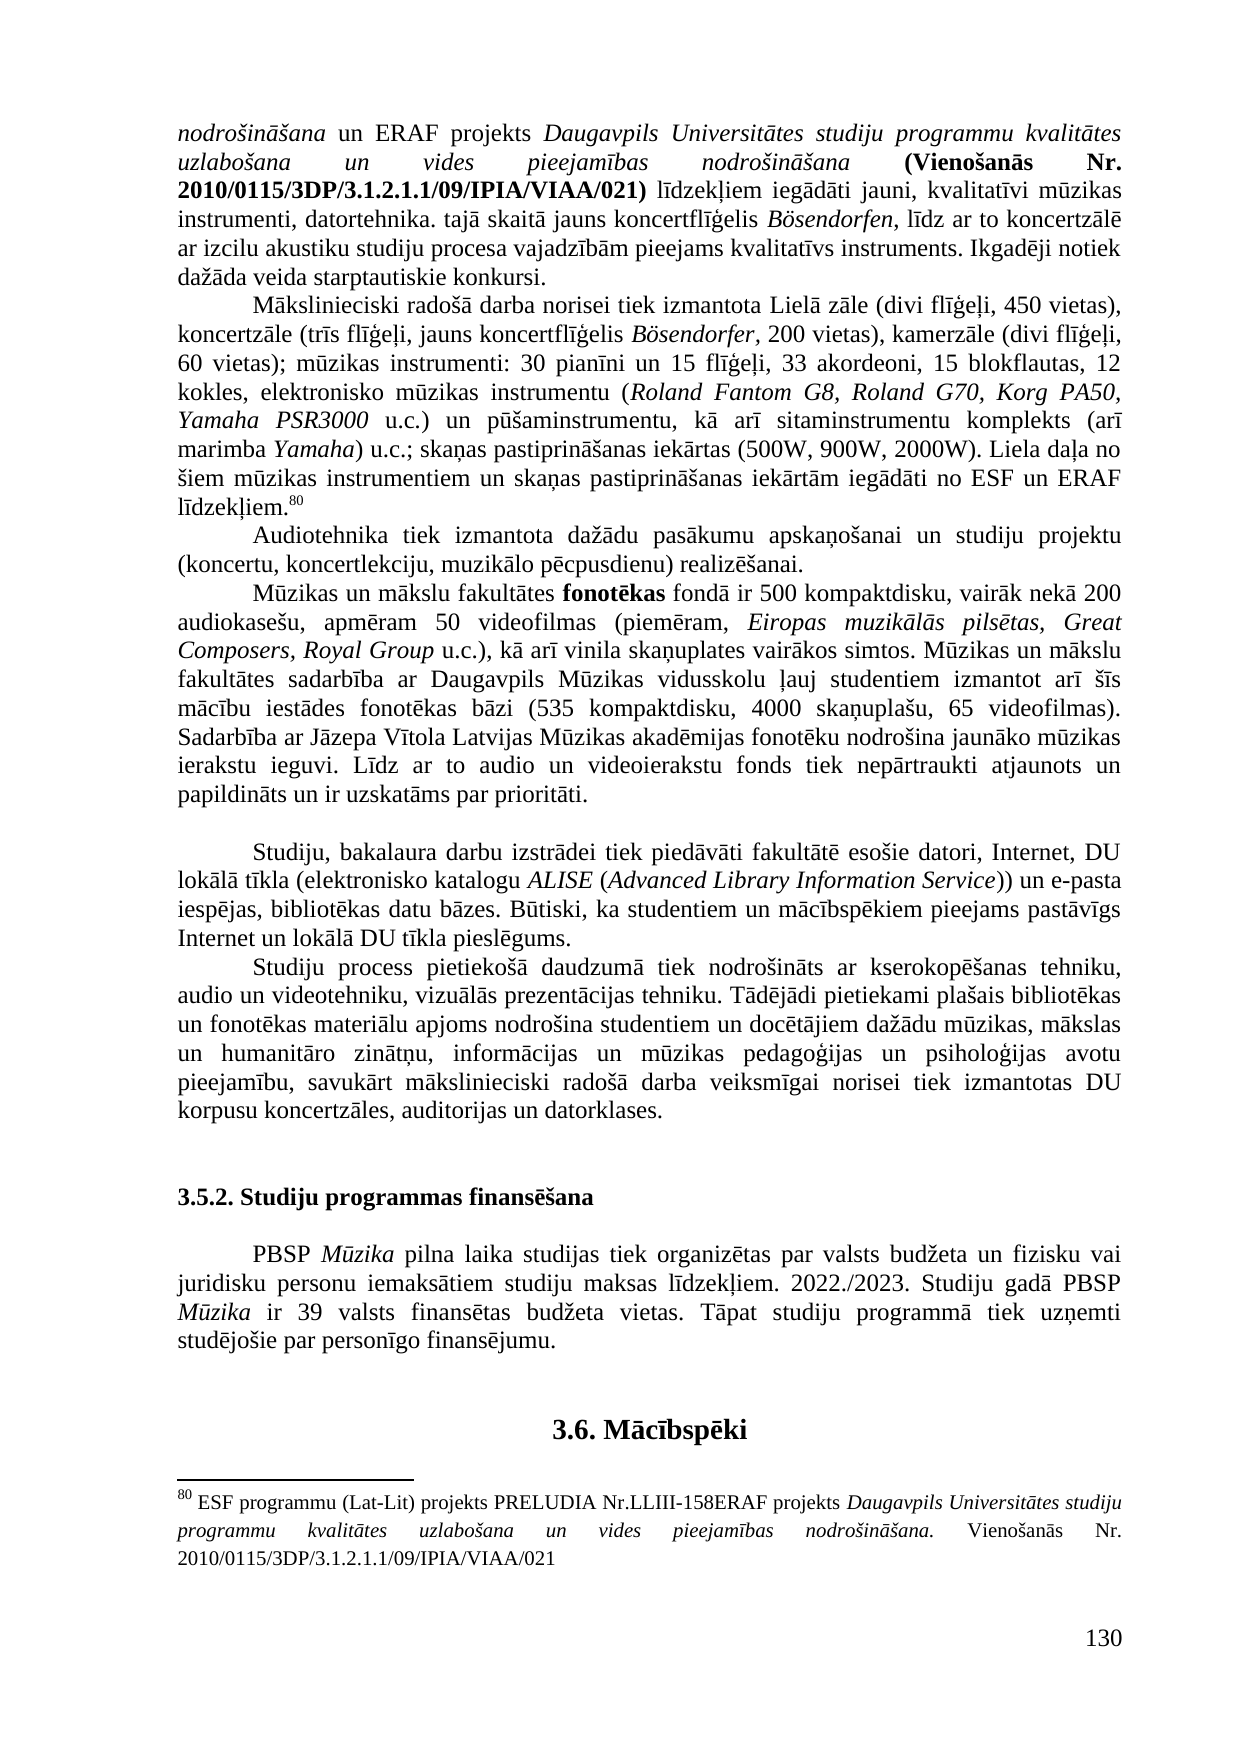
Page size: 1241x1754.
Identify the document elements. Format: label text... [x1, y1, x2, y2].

text Studiju, bakalaura darbu izstrādei tiek piedāvāti fakultātē esošie datori, Internet, DU lokālā tīkla (elektronisko katalogu ALISE (Advanced Library Information Service)) un e-pasta iespējas, bibliotēkas datu bāzes. Būtiski, ka studentiem un mācībspēkiem pieejams pastāvīgs Internet un lokālā DU tīkla pieslēgums. [177, 837, 1122, 952]
text Mākslinieciski radošā darba norisei tiek izmantota Lielā zāle (divi flīģeļi, 450 vietas), koncertzāle (trīs flīģeļi, jauns koncertflīģelis Bösendorfer, 200 vietas), kamerzāle (divi flīģeļi, 60 vietas); mūzikas instrumenti: 30 pianīni un 15 flīģeļi, 33 akordeoni, 15 blokflautas, 12 kokles, elektronisko mūzikas instrumentu (Roland Fantom G8, Roland G70, Korg PA50, Yamaha PSR3000 u.c.) un pūšaminstrumentu, kā arī sitaminstrumentu komplekts (arī marimba Yamaha) u.c.; skaņas pastiprināšanas iekārtas (500W, 900W, 2000W). Liela daļa no šiem mūzikas instrumentiem un skaņas pastiprināšanas iekārtām iegādāti no ESF un ERAF līdzekļiem. [177, 291, 1122, 521]
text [177, 118, 1122, 291]
text PBSP Mūzika pilna laika studijas tiek organizētas par valsts budžeta un fizisku vai juridisku personu iemaksātiem studiju maksas līdzekļiem. 2022./2023. Studiju gadā PBSP Mūzika ir 39 valsts finansētas budžeta vietas. Tāpat studiju programmā tiek uzņemti studējošie par personīgo finansējumu. [177, 1239, 1122, 1354]
text 3.5.2. Studiju programmas finansēšana [177, 1182, 1122, 1211]
text 3.6. Mācībspēki [177, 1412, 1122, 1445]
text Studiju process pietiekošā daudzumā tiek nodrošināts ar kserokopēšanas tehniku, audio un videotehniku, vizuālās prezentācijas tehniku. Tādējādi pietiekami plašais bibliotēkas un fonotēkas materiālu apjoms nodrošina studentiem un docētājiem dažādu mūzikas, mākslas un humanitāro zinātņu, informācijas un mūzikas pedagoģijas un psiholoģijas avotu pieejamību, savukārt mākslinieciski radošā darba veiksmīgai norisei tiek izmantotas DU korpusu koncertzāles, auditorijas un datorklases. [177, 952, 1122, 1124]
text Audiotehnika tiek izmantota dažādu pasākumu apskaņošanai un studiju projektu (koncertu, koncertlekciju, muzikālo pēcpusdienu) realizēšanai. [177, 521, 1122, 578]
text Mūzikas un mākslu fakultātes fonotēkas fondā ir 500 kompaktdisku, vairāk nekā 200 audiokasešu, apmēram 50 videofilmas (piemēram, Eiropas muzikālās pilsētas, Great Composers, Royal Group u.c.), kā arī vinila skaņuplates vairākos simtos. Mūzikas un mākslu fakultātes sadarbība ar Daugavpils Mūzikas vidusskolu ļauj studentiem izmantot arī šīs mācību iestādes fonotēkas bāzi (535 kompaktdisku, 4000 skaņuplašu, 65 videofilmas). Sadarbība ar Jāzepa Vītola Latvijas Mūzikas akadēmijas fonotēku nodrošina jaunāko mūzikas ierakstu ieguvi. Līdz ar to audio un videoierakstu fonds tiek nepārtraukti atjaunots un papildināts un ir uzskatāms par prioritāti. [177, 578, 1122, 808]
